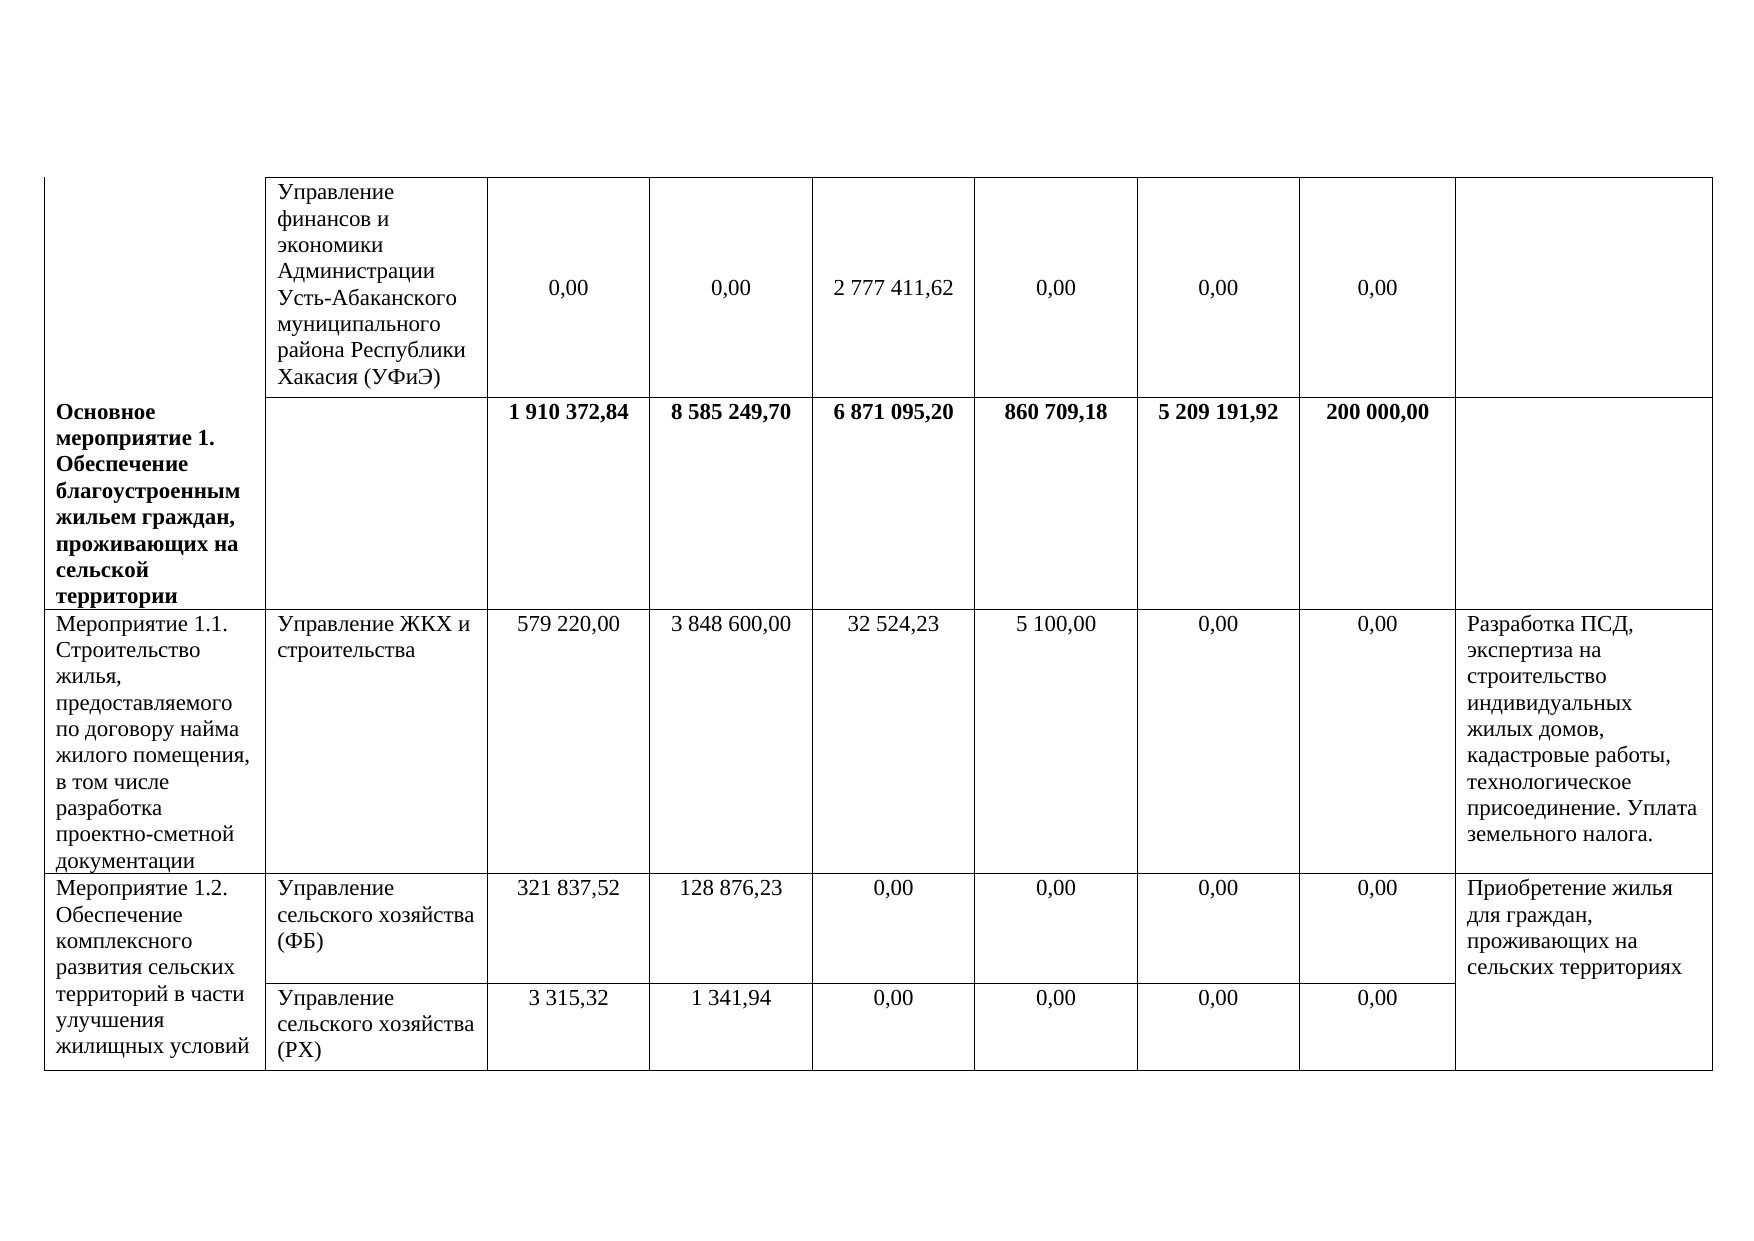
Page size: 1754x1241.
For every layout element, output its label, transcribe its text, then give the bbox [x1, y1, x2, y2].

table_cell 0,00 [813, 984, 974, 1070]
table_cell 1 341,94 [650, 984, 812, 1070]
table_cell 0,00 [1138, 984, 1299, 1070]
table_cell 32 524,23 [813, 610, 974, 873]
table_cell 321 837,52 [488, 874, 649, 983]
table_cell 0,00 [1138, 874, 1299, 983]
table_cell 0,00 [1300, 178, 1455, 397]
table_cell [1456, 178, 1712, 397]
table_cell 0,00 [975, 178, 1137, 397]
table_cell 0,00 [1300, 610, 1455, 873]
table_cell 0,00 [813, 874, 974, 983]
table_cell Основное мероприятие 1. Обеспечение благоустроенным жильем граждан, проживающих на сельской территории [45, 397, 265, 609]
table_cell 0,00 [975, 874, 1137, 983]
table_cell Управление сельского хозяйства (ФБ) [266, 874, 487, 983]
table_cell [1456, 398, 1712, 609]
table_cell 0,00 [1138, 178, 1299, 397]
table_cell Управление сельского хозяйства (РХ) [266, 984, 487, 1070]
table_cell 860 709,18 [975, 398, 1137, 609]
table_cell Управление ЖКХ и строительства [266, 610, 487, 873]
table_cell Приобретение жилья для граждан, проживающих на сельских территориях [1456, 874, 1712, 1070]
table_cell 5 209 191,92 [1138, 398, 1299, 609]
table_cell 0,00 [1300, 874, 1455, 983]
table_cell 5 100,00 [975, 610, 1137, 873]
table_cell 0,00 [975, 984, 1137, 1070]
table_cell 579 220,00 [488, 610, 649, 873]
table_cell 0,00 [1138, 610, 1299, 873]
table_cell [266, 398, 487, 609]
table_cell Управление финансов и экономики Администрации Усть-Абаканского муниципального района Республики Хакасия (УФиЭ) [266, 178, 487, 397]
table_cell 6 871 095,20 [813, 398, 974, 609]
table_cell 8 585 249,70 [650, 398, 812, 609]
table_cell Разработка ПСД, экспертиза на строительство индивидуальных жилых домов, кадастровые работы, технологическое присоединение. Уплата земельного налога. [1456, 610, 1712, 873]
table_cell 0,00 [650, 178, 812, 397]
table_cell 128 876,23 [650, 874, 812, 983]
table_cell Мероприятие 1.1. Строительство жилья, предоставляемого по договору найма жилого помещения, в том числе разработка проектно-сметной документации [45, 610, 265, 873]
table_cell 3 848 600,00 [650, 610, 812, 873]
table_cell 0,00 [1300, 984, 1455, 1070]
table_cell Мероприятие 1.2. Обеспечение комплексного развития сельских территорий в части улучшения жилищных условий граждан, проживающих на сельских территориях (в том числе софинансирование с республиканским бюджетом) [45, 874, 265, 1070]
table_cell 200 000,00 [1300, 398, 1455, 609]
table_cell 3 315,32 [488, 984, 649, 1070]
table_cell 2 777 411,62 [813, 178, 974, 397]
table_cell 1 910 372,84 [488, 398, 649, 609]
table_cell 0,00 [488, 178, 649, 397]
